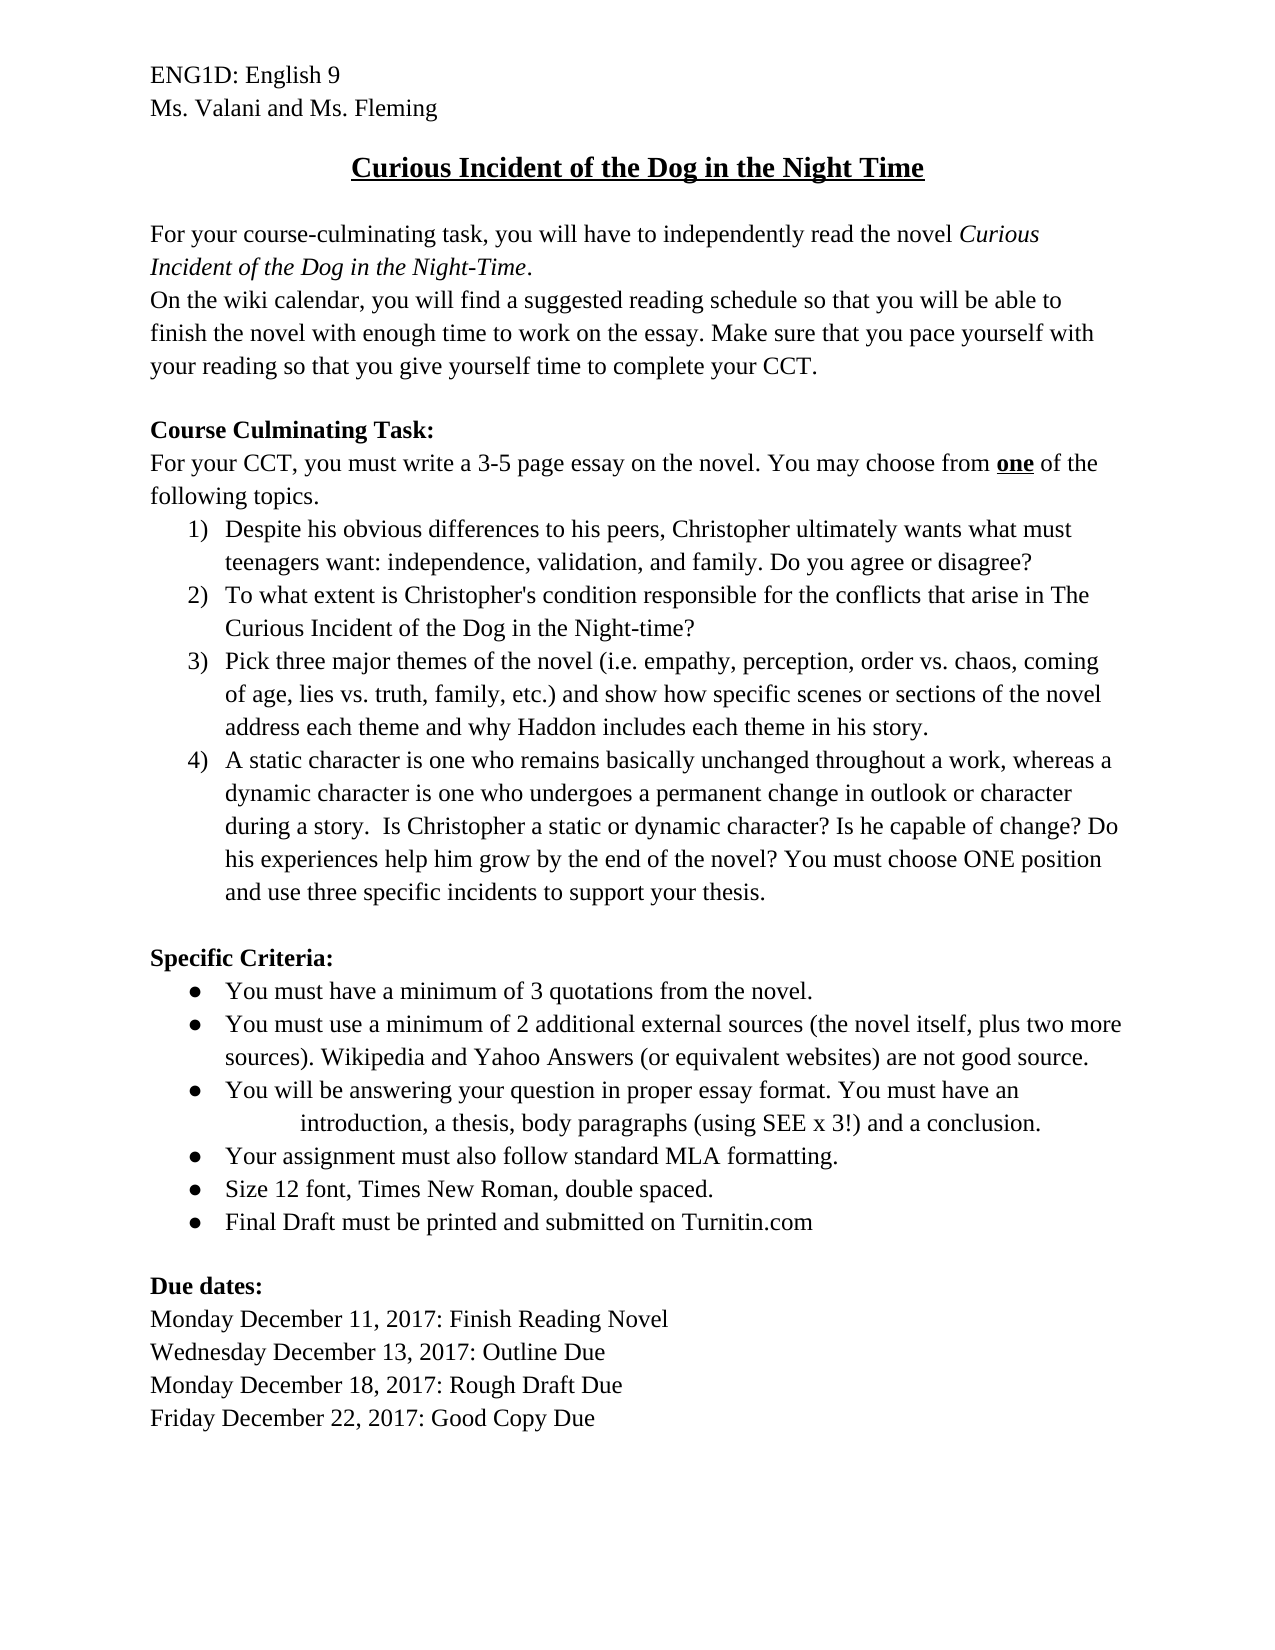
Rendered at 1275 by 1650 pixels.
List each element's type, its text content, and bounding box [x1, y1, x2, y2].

text Specific Criteria: [150, 943, 1125, 972]
text For your course-culminating task, you will have to independently read the novel Curious Incident of the Dog in the Night-Time. [150, 219, 1125, 281]
text Course Culminating Task: [150, 415, 1125, 444]
text On the wiki calendar, you will find a suggested reading schedule so that you will be able to finish the novel with enough time to work on the essay. Make sure that you pace yourself with your reading so that you give yourself time to complete your CCT. [150, 285, 1125, 380]
text For your CCT, you must write a 3-5 page essay on the novel. You may choose from one of the following topics. [150, 448, 1125, 510]
text Monday December 11, 2017: Finish Reading Novel [150, 1304, 1125, 1333]
list Size 12 font, Times New Roman, double spaced. [187, 1174, 1125, 1203]
list Despite his obvious differences to his peers, Christopher ultimately wants what must teenagers want: independence, validation, and family. Do you agree or disagree? [187, 514, 1125, 576]
list You must have a minimum of 3 quotations from the novel. [187, 976, 1125, 1005]
list You will be answering your question in proper essay format. You must have an introduction, a thesis, body paragraphs (using SEE x 3!) and a conclusion. [187, 1075, 1125, 1137]
text Due dates: [150, 1271, 1125, 1300]
list To what extent is Christopher's condition responsible for the conflicts that arise in The Curious Incident of the Dog in the Night-time? [187, 580, 1125, 642]
list Final Draft must be printed and submitted on Turnitin.com [187, 1207, 1125, 1236]
list Pick three major themes of the novel (i.e. empathy, perception, order vs. chaos, coming of age, lies vs. truth, family, etc.) and show how specific scenes or sections of the novel address each theme and why Haddon includes each theme in his story. [187, 646, 1125, 741]
list You must use a minimum of 2 additional external sources (the novel itself, plus two more sources). Wikipedia and Yahoo Answers (or equivalent websites) are not good source. [187, 1009, 1125, 1071]
text Curious Incident of the Dog in the Night Time [150, 150, 1125, 183]
text Friday December 22, 2017: Good Copy Due [150, 1403, 1125, 1432]
list Your assignment must also follow standard MLA formatting. [187, 1141, 1125, 1170]
list A static character is one who remains basically unchanged throughout a work, whereas a dynamic character is one who undergoes a permanent change in outlook or character during a story. Is Christopher a static or dynamic character? Is he capable of change? Do his experiences help him grow by the end of the novel? You must choose ONE position and use three specific incidents to support your thesis. [187, 745, 1125, 906]
text Wednesday December 13, 2017: Outline Due [150, 1337, 1125, 1366]
text Monday December 18, 2017: Rough Draft Due [150, 1370, 1125, 1399]
